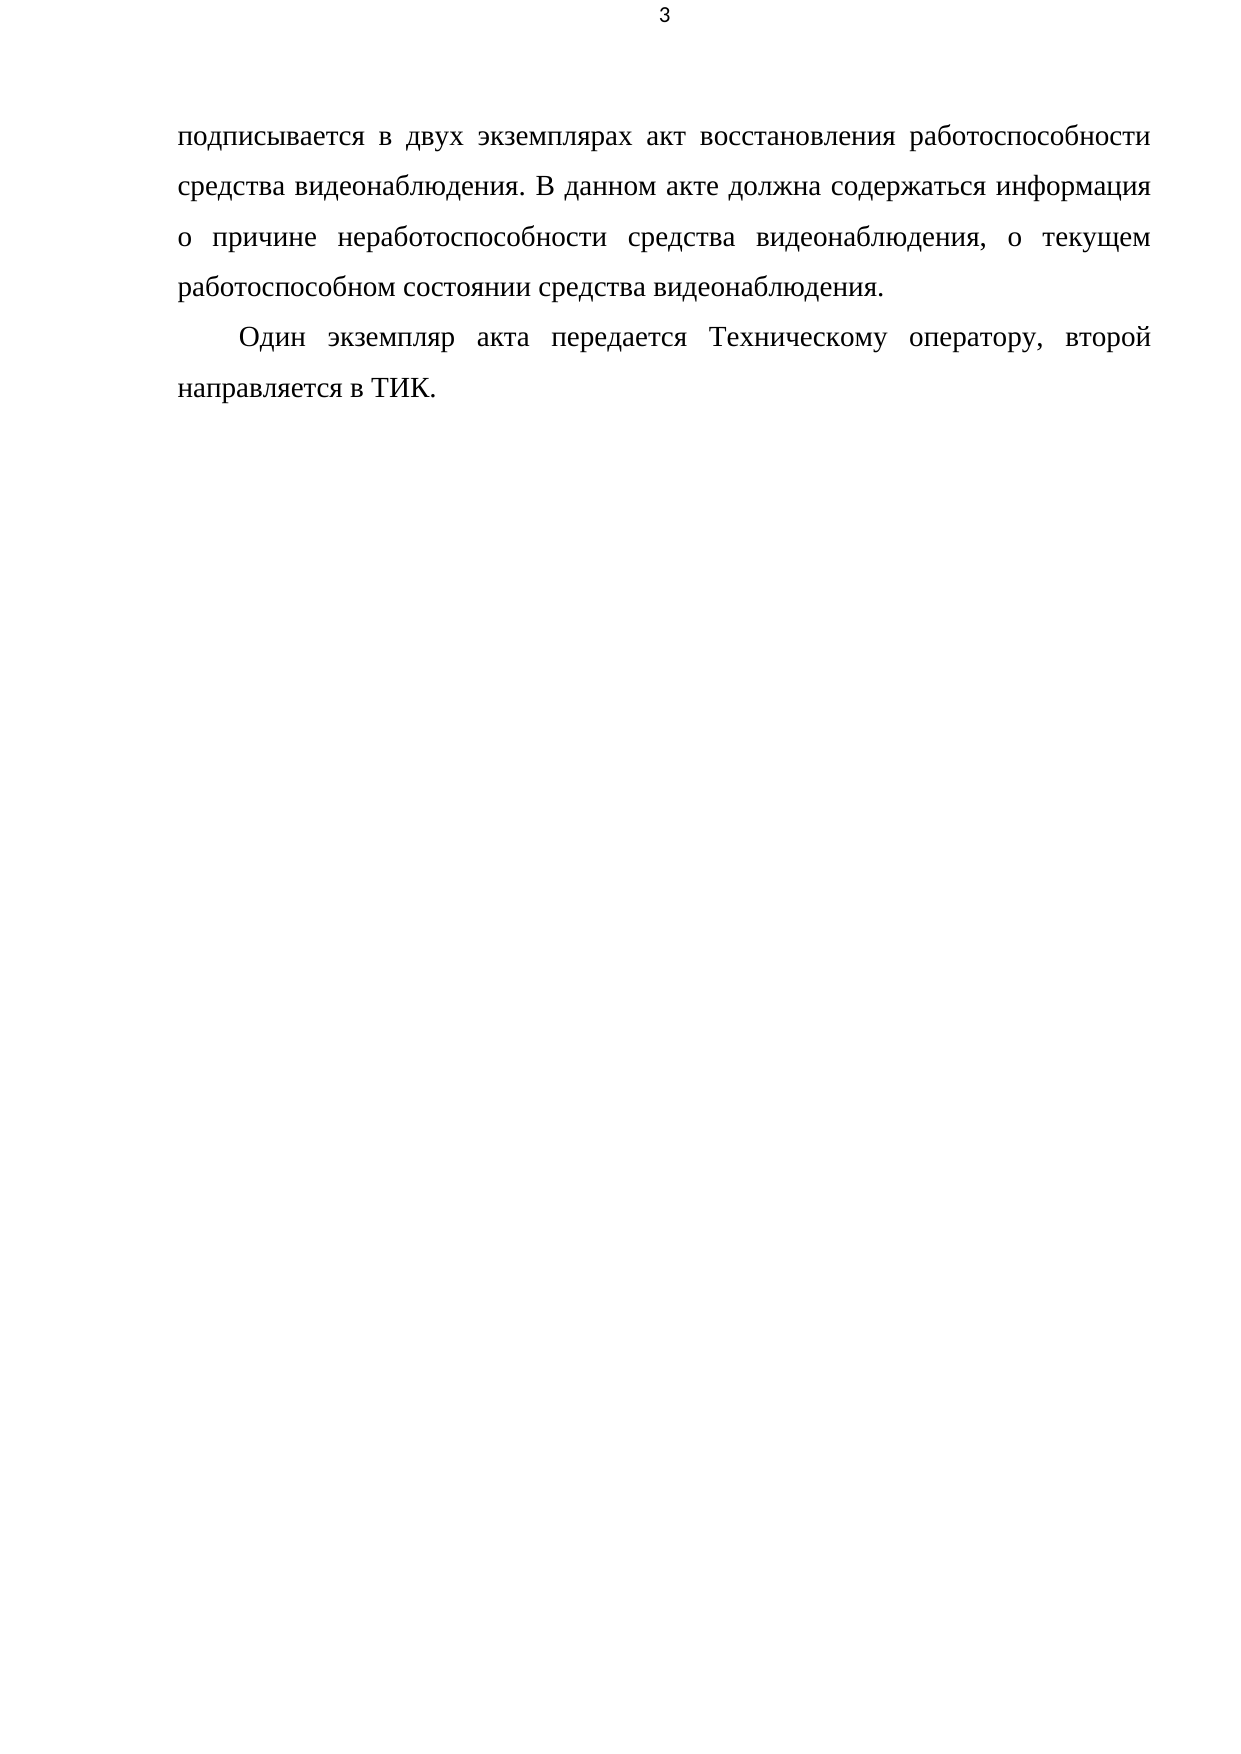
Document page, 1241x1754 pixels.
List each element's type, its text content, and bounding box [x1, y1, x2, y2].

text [177, 118, 1152, 303]
text Один экземпляр акта передается Техническому оператору, второй направляется в ТИК. [177, 319, 1152, 403]
